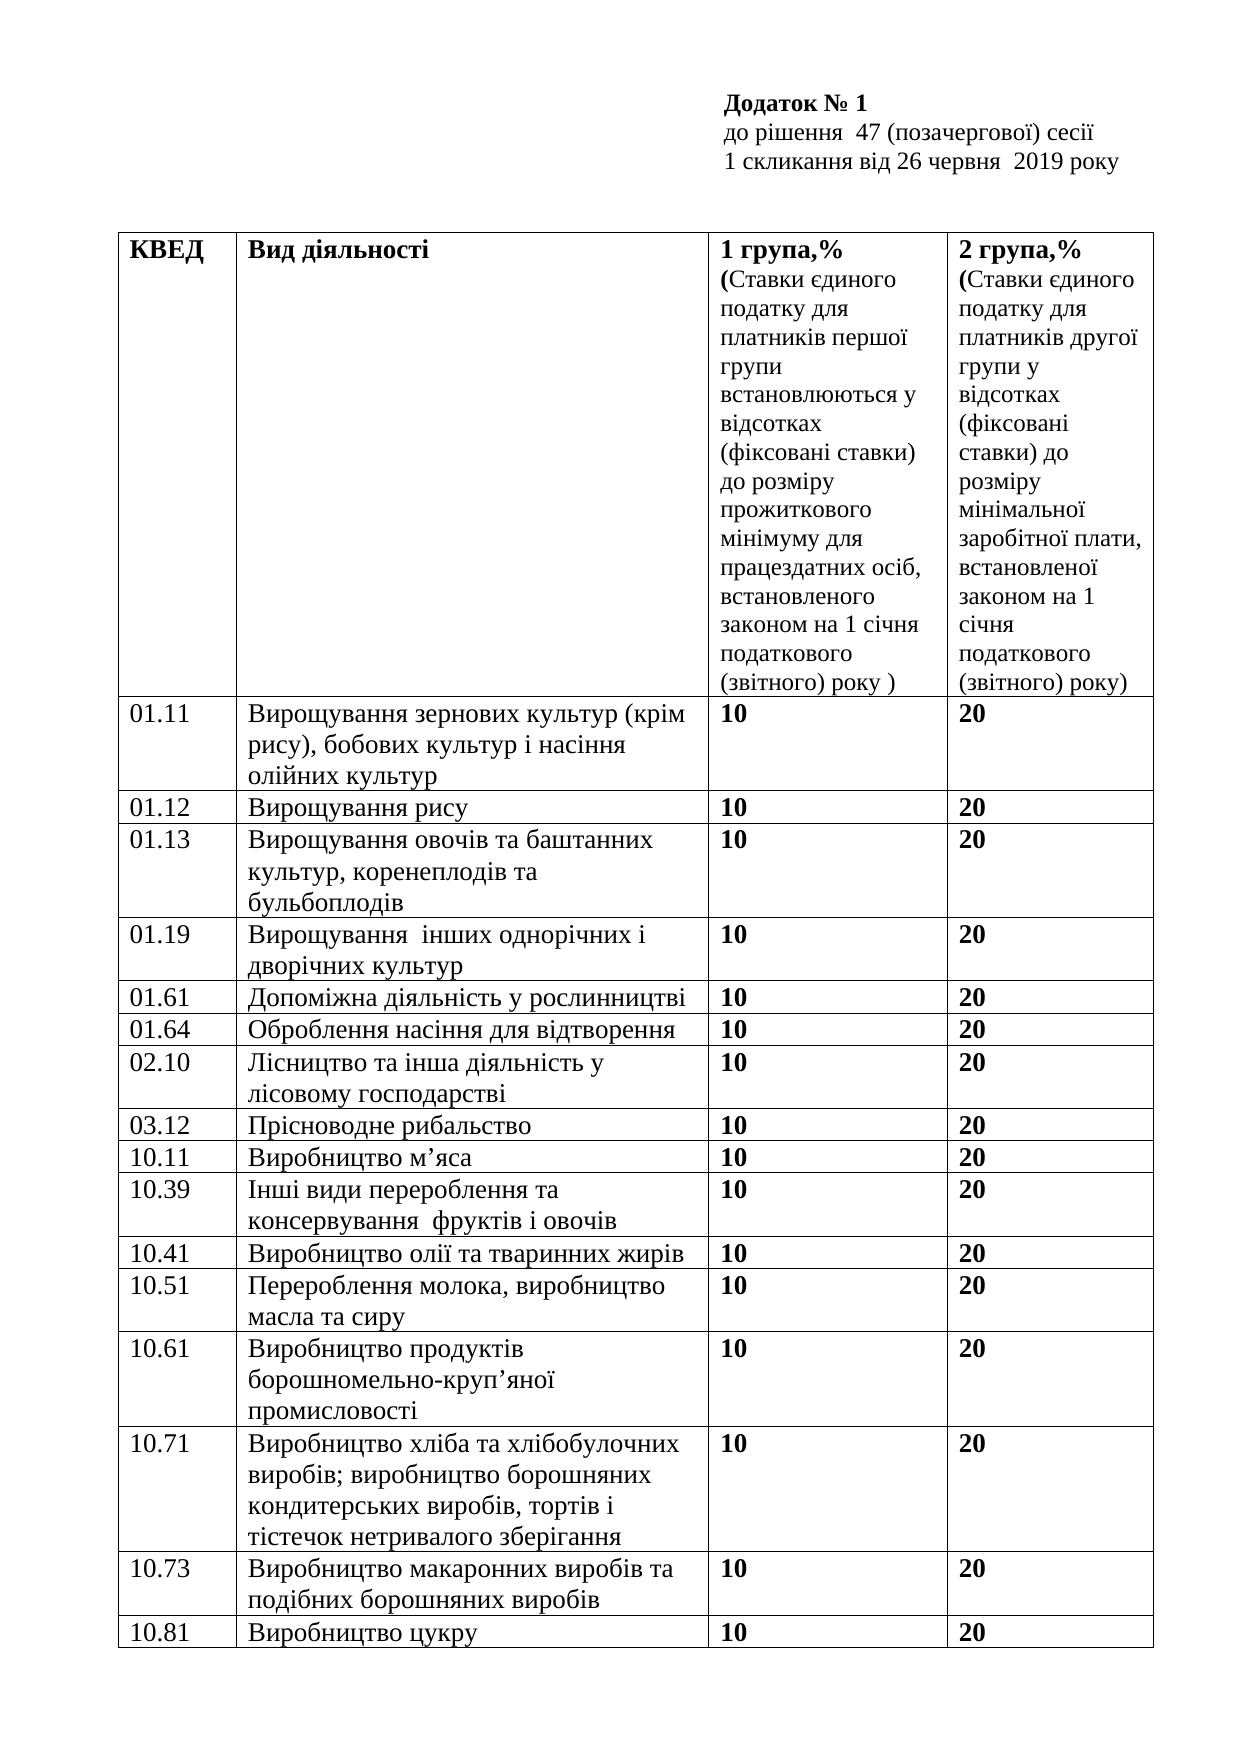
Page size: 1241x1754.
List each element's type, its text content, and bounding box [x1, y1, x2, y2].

table_cell 10 [709, 1173, 947, 1236]
table_cell 10 [709, 981, 947, 1012]
table_cell 10 [709, 1332, 947, 1426]
text Додаток № 1 [723, 88, 1152, 117]
table_cell 20 [948, 918, 1153, 980]
table_cell Вирощування овочів та баштанних культур, коренеплодів та бульбоплодів [237, 824, 708, 917]
table_cell 20 [948, 791, 1153, 822]
table_cell 10 [709, 1014, 947, 1044]
table_header Вид діяльності [237, 233, 708, 696]
table_header 1 група,% (Ставки єдиного податку для платників першої групи встановлюються у відсотках (фіксовані ставки) до розміру прожиткового мінімуму для працездатних осіб, встановленого законом на 1 січня податкового (звітного) року ) [709, 233, 947, 696]
table_cell 20 [948, 824, 1153, 917]
table_cell 10.39 [119, 1173, 236, 1236]
table_cell 10 [709, 791, 947, 822]
table_cell Виробництво хліба та хлібобулочних виробів; виробництво борошняних кондитерських виробів, тортів і тістечок нетривалого зберігання [237, 1427, 708, 1551]
table_cell Перероблення молока, виробництво масла та сиру [237, 1269, 708, 1331]
table_cell 03.12 [119, 1109, 236, 1140]
text 1 скликання від 26 червня 2019 року [723, 146, 1152, 175]
table_cell Вирощування зернових культур (крім рису), бобових культур і насіння олійних культур [237, 697, 708, 790]
table_cell 10.41 [119, 1237, 236, 1268]
table_cell 10 [709, 1109, 947, 1140]
table_cell 01.11 [119, 697, 236, 790]
table_cell 10 [709, 1427, 947, 1551]
table_cell Прісноводне рибальство [237, 1109, 708, 1140]
table_cell 10 [709, 918, 947, 980]
table_cell Виробництво макаронних виробів та подібних борошняних виробів [237, 1552, 708, 1614]
table_cell 10 [709, 697, 947, 790]
table_cell Допоміжна діяльність у рослинництві [237, 981, 708, 1012]
table_cell 01.12 [119, 791, 236, 822]
table_cell 20 [948, 1141, 1153, 1172]
table_cell Виробництво продуктів борошномельно-круп’яної промисловості [237, 1332, 708, 1426]
table_cell 10.73 [119, 1552, 236, 1614]
table_cell 10 [709, 1552, 947, 1614]
table_cell 01.61 [119, 981, 236, 1012]
table_cell 20 [948, 1616, 1153, 1647]
table_cell 20 [948, 1552, 1153, 1614]
table_cell 20 [948, 1427, 1153, 1551]
table_cell 10.71 [119, 1427, 236, 1551]
table_cell 20 [948, 1173, 1153, 1236]
table_cell Вирощування рису [237, 791, 708, 822]
table_cell 10.51 [119, 1269, 236, 1331]
table_header КВЕД [119, 233, 236, 696]
table_cell Інші види перероблення та консервування фруктів і овочів [237, 1173, 708, 1236]
table_cell 02.10 [119, 1046, 236, 1108]
table_cell 20 [948, 1014, 1153, 1044]
table_cell 01.13 [119, 824, 236, 917]
text до рішення 47 (позачергової) сесії [723, 117, 1152, 146]
table_cell 20 [948, 1109, 1153, 1140]
table_cell 01.64 [119, 1014, 236, 1044]
table_cell Вирощування інших однорічних і дворічних культур [237, 918, 708, 980]
table_cell Виробництво олії та тваринних жирів [237, 1237, 708, 1268]
table_cell Лісництво та інша діяльність у лісовому господарстві [237, 1046, 708, 1108]
table_cell 10.61 [119, 1332, 236, 1426]
table_cell 10 [709, 1269, 947, 1331]
table_header 2 група,% (Ставки єдиного податку для платників другої групи у відсотках (фіксовані ставки) до розміру мінімальної заробітної плати, встановленої законом на 1 січня податкового (звітного) року) [948, 233, 1153, 696]
table_cell 10 [709, 1237, 947, 1268]
table_cell 10 [709, 1141, 947, 1172]
table_cell 20 [948, 981, 1153, 1012]
table_cell Виробництво цукру [237, 1616, 708, 1647]
table_cell 20 [948, 1269, 1153, 1331]
table_cell 10 [709, 824, 947, 917]
table_cell Оброблення насіння для відтворення [237, 1014, 708, 1044]
table_cell 10 [709, 1046, 947, 1108]
table_cell 20 [948, 1046, 1153, 1108]
table_cell 10 [709, 1616, 947, 1647]
table_cell 20 [948, 1237, 1153, 1268]
table_cell 10.11 [119, 1141, 236, 1172]
table_cell 10.81 [119, 1616, 236, 1647]
table_cell 01.19 [119, 918, 236, 980]
table_cell 20 [948, 1332, 1153, 1426]
table_cell 20 [948, 697, 1153, 790]
table_cell Виробництво м’яса [237, 1141, 708, 1172]
